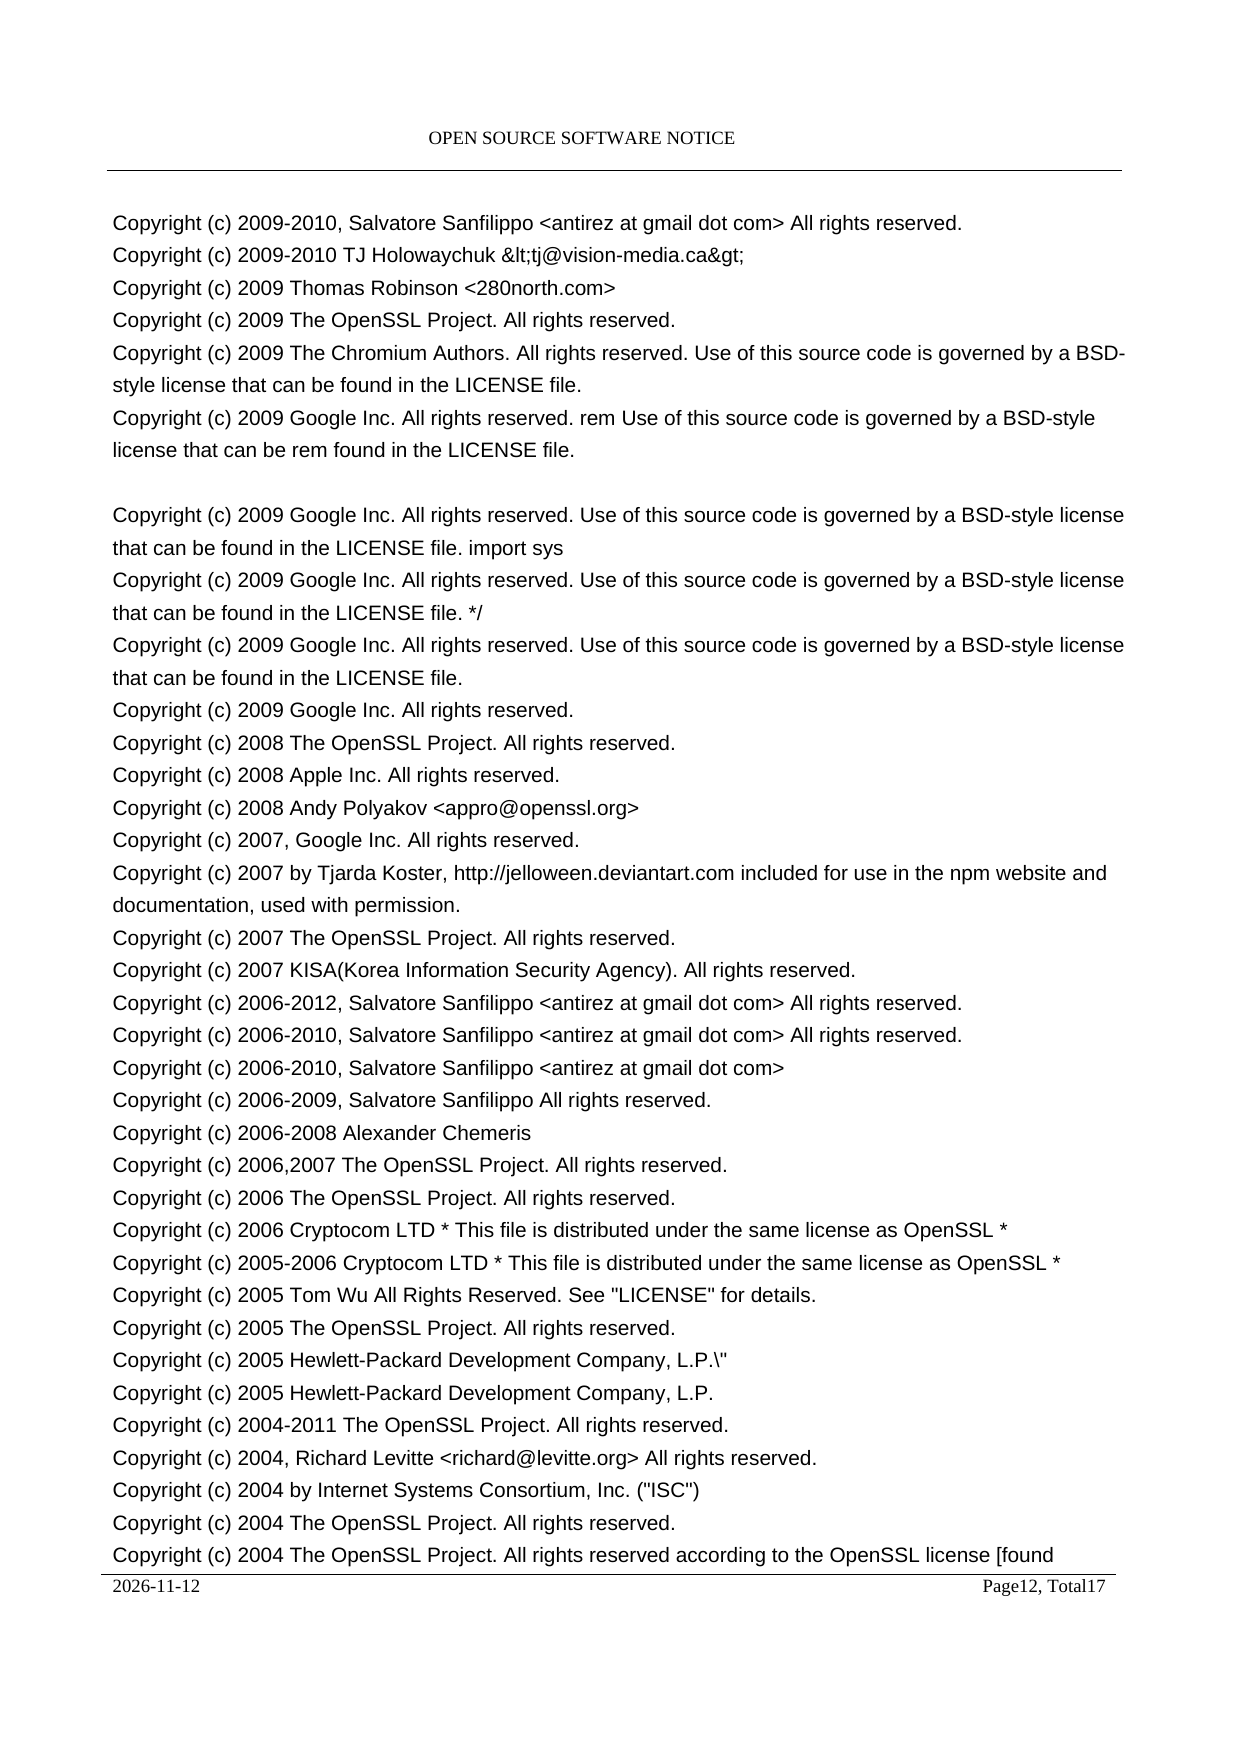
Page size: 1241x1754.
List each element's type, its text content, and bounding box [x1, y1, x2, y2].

text Copyright (c) 2005 Hewlett-Packard Development Company, L.P. [112, 1376, 1128, 1409]
text Copyright (c) 2005 Hewlett-Packard Development Company, L.P.\" [112, 1344, 1128, 1376]
text Copyright (c) 2008 The OpenSSL Project. All rights reserved. [112, 726, 1128, 759]
text Copyright (c) 2004 by Internet Systems Consortium, Inc. ("ISC") [112, 1474, 1128, 1506]
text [112, 1539, 1128, 1571]
text Copyright (c) 2006-2008 Alexander Chemeris [112, 1116, 1128, 1149]
text Copyright (c) 2005 Tom Wu All Rights Reserved. See "LICENSE" for details. [112, 1279, 1128, 1311]
text Copyright (c) 2004, Richard Levitte <richard@levitte.org> All rights reserved. [112, 1441, 1128, 1474]
text Copyright (c) 2009 Thomas Robinson <280north.com> [112, 271, 1128, 304]
text Copyright (c) 2006-2009, Salvatore Sanfilippo All rights reserved. [112, 1084, 1128, 1116]
text Copyright (c) 2006 Cryptocom LTD * This file is distributed under the same license as OpenSSL * [112, 1214, 1128, 1246]
text Copyright (c) 2006,2007 The OpenSSL Project. All rights reserved. [112, 1149, 1128, 1181]
text Copyright (c) 2009 Google Inc. All rights reserved. rem Use of this source code is governed by a BSD-style license that can be rem found in the LICENSE file. [112, 401, 1128, 499]
text Copyright (c) 2006-2010, Salvatore Sanfilippo <antirez at gmail dot com> [112, 1051, 1128, 1084]
text Copyright (c) 2009-2010, Salvatore Sanfilippo <antirez at gmail dot com> All rights reserved. [112, 206, 1128, 239]
text Copyright (c) 2007 The OpenSSL Project. All rights reserved. [112, 921, 1128, 954]
text Copyright (c) 2009 The Chromium Authors. All rights reserved. Use of this source code is governed by a BSD-style license that can be found in the LICENSE file. [112, 336, 1128, 401]
text Copyright (c) 2007 by Tjarda Koster, http://jelloween.deviantart.com included for use in the npm website and documentation, used with permission. [112, 856, 1128, 921]
text Copyright (c) 2006 The OpenSSL Project. All rights reserved. [112, 1181, 1128, 1214]
text Copyright (c) 2006-2010, Salvatore Sanfilippo <antirez at gmail dot com> All rights reserved. [112, 1019, 1128, 1051]
text Copyright (c) 2005-2006 Cryptocom LTD * This file is distributed under the same license as OpenSSL * [112, 1246, 1128, 1279]
text Copyright (c) 2009 Google Inc. All rights reserved. [112, 694, 1128, 726]
text Copyright (c) 2004 The OpenSSL Project. All rights reserved. [112, 1506, 1128, 1539]
text Copyright (c) 2006-2012, Salvatore Sanfilippo <antirez at gmail dot com> All rights reserved. [112, 986, 1128, 1019]
text Copyright (c) 2009-2010 TJ Holowaychuk &lt;tj@vision-media.ca&gt; [112, 239, 1128, 271]
text Copyright (c) 2004-2011 The OpenSSL Project. All rights reserved. [112, 1409, 1128, 1441]
text Copyright (c) 2009 Google Inc. All rights reserved. Use of this source code is governed by a BSD-style license that can be found in the LICENSE file. [112, 629, 1128, 694]
text Copyright (c) 2005 The OpenSSL Project. All rights reserved. [112, 1311, 1128, 1344]
text Copyright (c) 2009 The OpenSSL Project. All rights reserved. [112, 304, 1128, 336]
text Copyright (c) 2007 KISA(Korea Information Security Agency). All rights reserved. [112, 954, 1128, 986]
text Copyright (c) 2008 Apple Inc. All rights reserved. [112, 759, 1128, 791]
text Copyright (c) 2009 Google Inc. All rights reserved. Use of this source code is governed by a BSD-style license that can be found in the LICENSE file. */ [112, 564, 1128, 629]
text Copyright (c) 2009 Google Inc. All rights reserved. Use of this source code is governed by a BSD-style license that can be found in the LICENSE file. import sys [112, 499, 1128, 564]
text Copyright (c) 2007, Google Inc. All rights reserved. [112, 824, 1128, 856]
text Copyright (c) 2008 Andy Polyakov <appro@openssl.org> [112, 791, 1128, 824]
